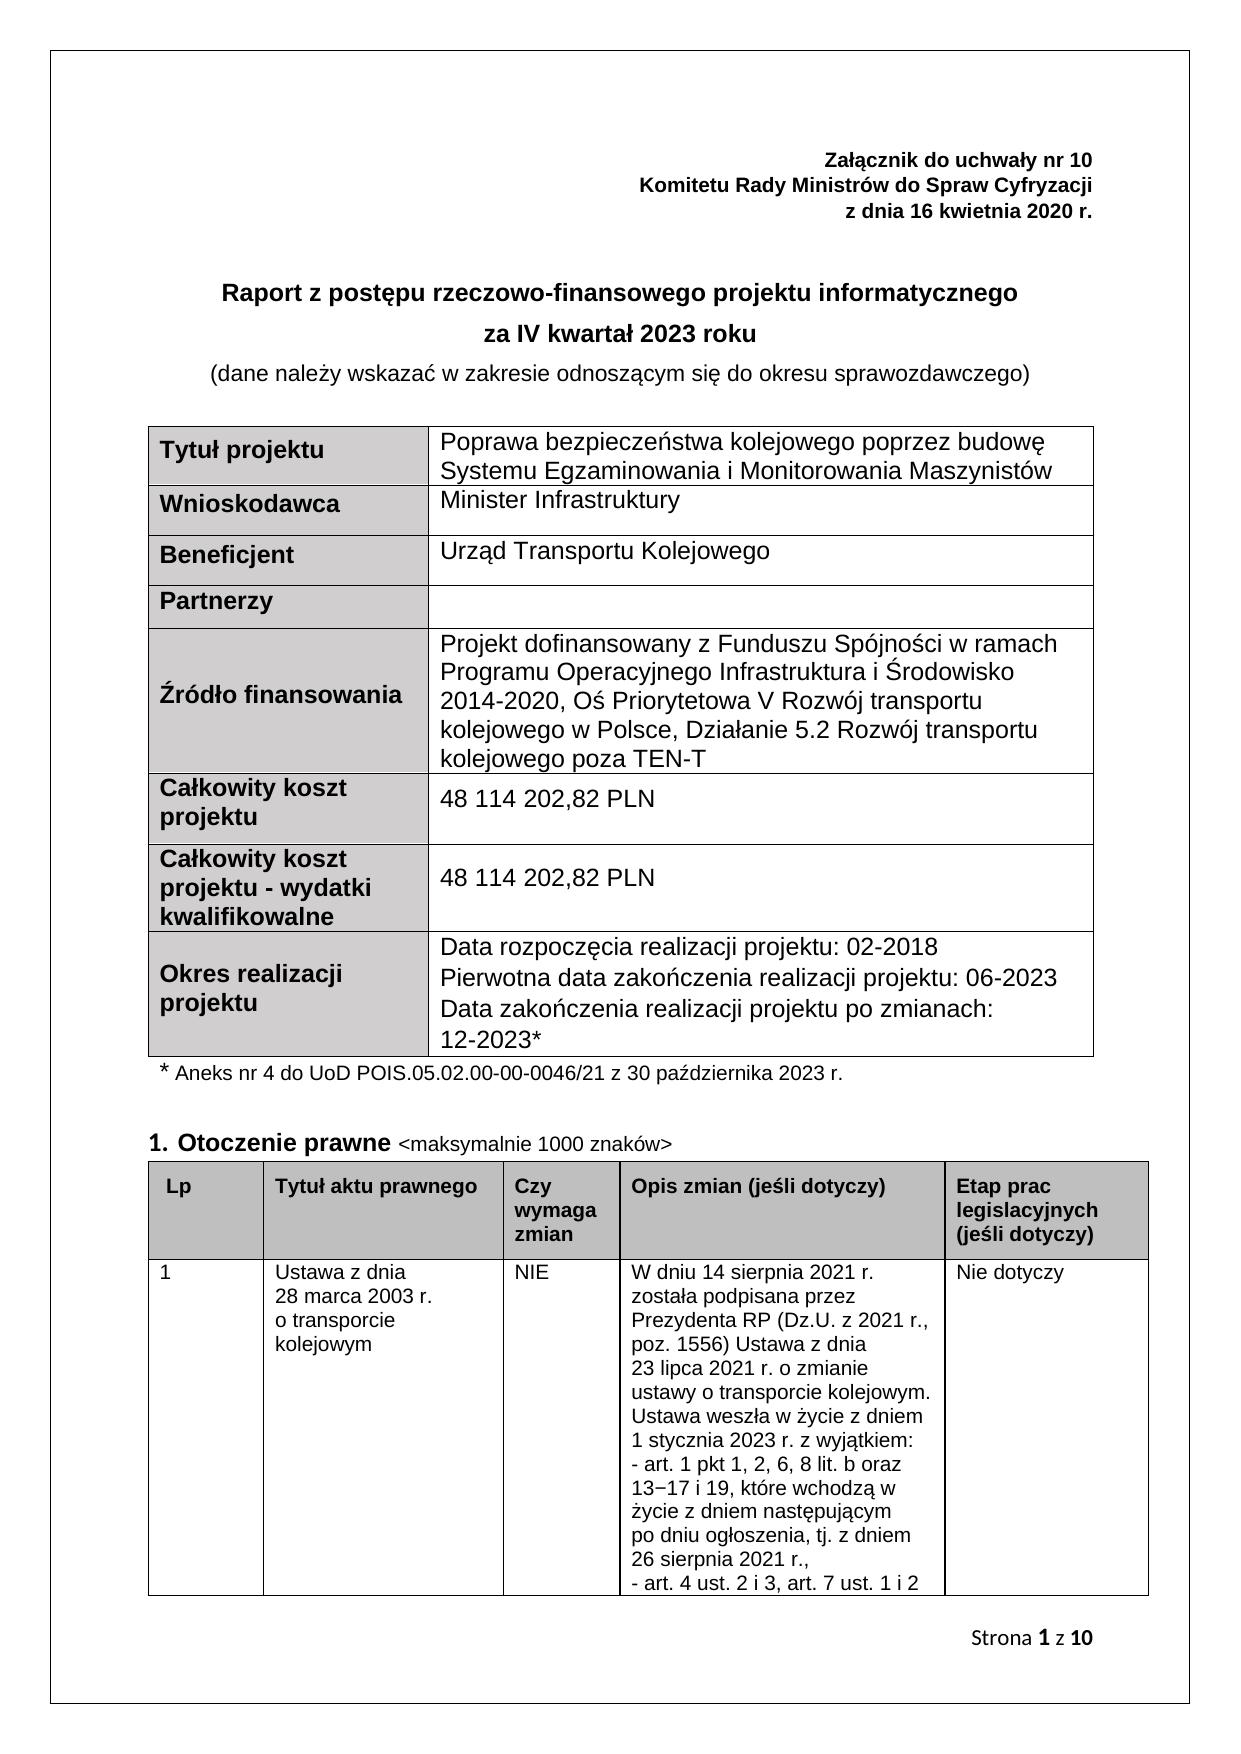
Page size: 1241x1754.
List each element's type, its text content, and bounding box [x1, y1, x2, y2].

table_cell * Aneks nr 4 do UoD POIS.05.02.00-00-0046/21 z 30 października 2023 r. [148, 1057, 1093, 1088]
table_cell Wnioskodawca [149, 486, 428, 535]
table_cell Projekt dofinansowany z Funduszu Spójności w ramach Programu Operacyjnego Infrastruktura i Środowisko 2014-2020, Oś Priorytetowa V Rozwój transportu kolejowego w Polsce, Działanie 5.2 Rozwój transportu kolejowego poza TEN-T [429, 629, 1093, 772]
table_cell Beneficjent [149, 536, 428, 585]
table_header Czy wymaga zmian [504, 1162, 619, 1259]
table_cell Źródło finansowania [149, 629, 428, 772]
table_header Tytuł aktu prawnego [264, 1162, 503, 1259]
table_cell 48 114 202,82 PLN [429, 845, 1093, 931]
table_header Etap prac legislacyjnych (jeśli dotyczy) [946, 1162, 1148, 1259]
table_cell Całkowity koszt projektu - wydatki kwalifikowalne [149, 845, 428, 931]
table_cell 48 114 202,82 PLN [429, 774, 1093, 843]
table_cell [264, 1260, 503, 1595]
text (dane należy wskazać w zakresie odnoszącym się do okresu sprawozdawczego) [148, 360, 1093, 386]
text Załącznik do uchwały nr 10 [148, 147, 1093, 171]
table_cell [429, 586, 1093, 628]
subtitle Otoczenie prawne <maksymalnie 1000 znaków> [148, 1125, 1063, 1158]
table_header Tytuł projektu [149, 427, 428, 484]
subtitle za IV kwartał 2023 roku [148, 319, 1093, 347]
table_header Poprawa bezpieczeństwa kolejowego poprzez budowę Systemu Egzaminowania i Monitorowania Maszynistów [429, 427, 1093, 484]
table_cell NIE [504, 1260, 619, 1595]
text z dnia 16 kwietnia 2020 r. [148, 199, 1093, 223]
table_cell Całkowity koszt projektu [149, 774, 428, 843]
table_cell Minister Infrastruktury [429, 486, 1093, 535]
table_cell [621, 1260, 944, 1595]
table_cell Urząd Transportu Kolejowego [429, 536, 1093, 585]
subtitle Raport z postępu rzeczowo-finansowego projektu informatycznego [148, 277, 1093, 306]
table_header Opis zmian (jeśli dotyczy) [621, 1162, 944, 1259]
table_cell Nie dotyczy [946, 1260, 1148, 1595]
table_cell 1 [149, 1260, 263, 1595]
table_cell Partnerzy [149, 586, 428, 628]
table_cell Okres realizacji projektu [149, 932, 428, 1056]
table_cell Data rozpoczęcia realizacji projektu: 02-2018 Pierwotna data zakończenia realizacji projektu: 06-2023 Data zakończenia realizacji projektu po zmianach: 12-2023* [429, 932, 1093, 1056]
text Komitetu Rady Ministrów do Spraw Cyfryzacji [148, 173, 1093, 197]
table_header Lp [149, 1162, 263, 1259]
